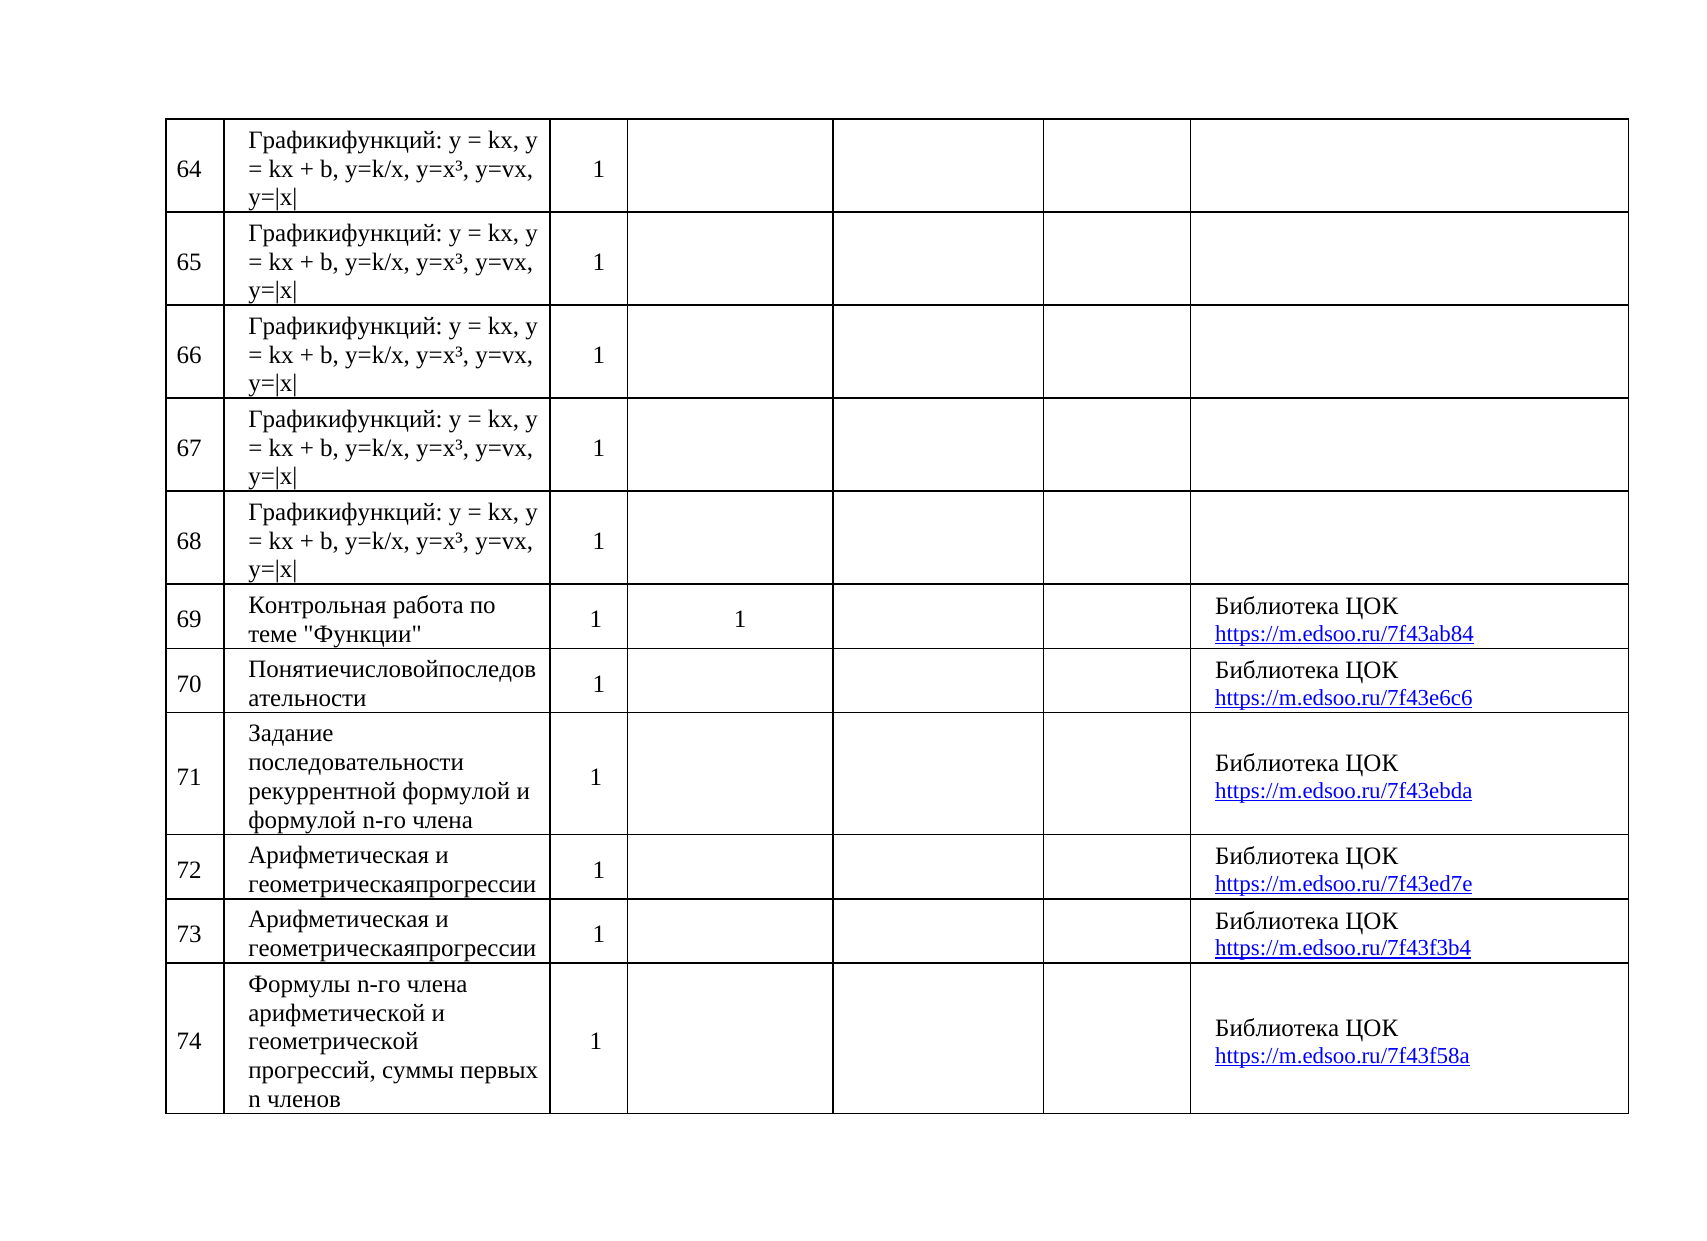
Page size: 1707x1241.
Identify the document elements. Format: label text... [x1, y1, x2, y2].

table_cell [834, 713, 1043, 833]
table_cell Библиотека ЦОК https://m.edsoo.ru/7f43ebda [1191, 713, 1628, 833]
table_cell 1 [551, 213, 627, 304]
table_cell 66 [167, 306, 223, 397]
table_cell [834, 492, 1043, 583]
table_cell [628, 835, 832, 898]
table_cell Графикифункций: y = kx, y = kx + b, y=k/x, y=x³, y=vx, y=|x| [225, 399, 549, 490]
table_cell [628, 306, 832, 397]
table_cell [628, 649, 832, 712]
table_cell [1044, 306, 1190, 397]
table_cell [225, 213, 549, 304]
table_cell [834, 649, 1043, 712]
table_cell 1 [551, 399, 627, 490]
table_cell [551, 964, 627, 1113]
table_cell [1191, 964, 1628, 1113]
table_cell Графикифункций: y = kx, y = kx + b, y=k/x, y=x³, y=vx, y=|x| [225, 492, 549, 583]
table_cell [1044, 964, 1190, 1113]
table_cell Контрольная работа по теме "Функции" [225, 585, 549, 647]
table_cell [834, 900, 1043, 962]
table_cell 72 [167, 835, 223, 898]
table_cell [1044, 492, 1190, 583]
table_cell Арифметическая и геометрическаяпрогрессии [225, 900, 549, 962]
table_cell [1044, 900, 1190, 962]
table_cell [834, 213, 1043, 304]
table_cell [225, 120, 549, 211]
table_cell [1044, 213, 1190, 304]
table_cell [628, 713, 832, 833]
table_cell [1191, 120, 1628, 211]
table_cell 70 [167, 649, 223, 712]
table_cell [1044, 399, 1190, 490]
table_cell 1 [551, 713, 627, 833]
table_cell [1191, 213, 1628, 304]
table_cell [628, 120, 832, 211]
table_cell [834, 120, 1043, 211]
table_cell 1 [551, 492, 627, 583]
table_cell 69 [167, 585, 223, 647]
table_cell [628, 900, 832, 962]
table_cell [1044, 649, 1190, 712]
table_cell Библиотека ЦОК https://m.edsoo.ru/7f43e6c6 [1191, 649, 1628, 712]
table_cell [1044, 713, 1190, 833]
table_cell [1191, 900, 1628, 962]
table_cell Библиотека ЦОК https://m.edsoo.ru/7f43ed7e [1191, 835, 1628, 898]
table_cell [1191, 492, 1628, 583]
table_cell 1 [551, 900, 627, 962]
table_cell [834, 306, 1043, 397]
table_cell 1 [551, 649, 627, 712]
table_cell [834, 835, 1043, 898]
table_cell Библиотека ЦОК https://m.edsoo.ru/7f43ab84 [1191, 585, 1628, 647]
table_cell 65 [167, 213, 223, 304]
table_cell Задание последовательности рекуррентной формулой и формулой n-го члена [225, 713, 549, 833]
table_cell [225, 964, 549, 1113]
table_cell 1 [551, 120, 627, 211]
table_cell [628, 399, 832, 490]
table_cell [225, 306, 549, 397]
table_cell 73 [167, 900, 223, 962]
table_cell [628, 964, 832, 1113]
table_cell [1044, 120, 1190, 211]
table_cell [1044, 835, 1190, 898]
table_cell [628, 492, 832, 583]
table_cell [1044, 585, 1190, 647]
table_cell 67 [167, 399, 223, 490]
table_cell 71 [167, 713, 223, 833]
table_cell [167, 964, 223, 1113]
table_cell 1 [628, 585, 832, 647]
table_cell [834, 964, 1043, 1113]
table_cell 68 [167, 492, 223, 583]
table_cell 1 [551, 835, 627, 898]
table_cell Понятиечисловойпоследовательности [225, 649, 549, 712]
table_cell 1 [551, 306, 627, 397]
table_cell [1191, 306, 1628, 397]
table_cell [1191, 399, 1628, 490]
table_cell Арифметическая и геометрическаяпрогрессии [225, 835, 549, 898]
table_cell 1 [551, 585, 627, 647]
table_cell 64 [167, 120, 223, 211]
table_cell [834, 399, 1043, 490]
table_cell [628, 213, 832, 304]
table_cell [834, 585, 1043, 647]
